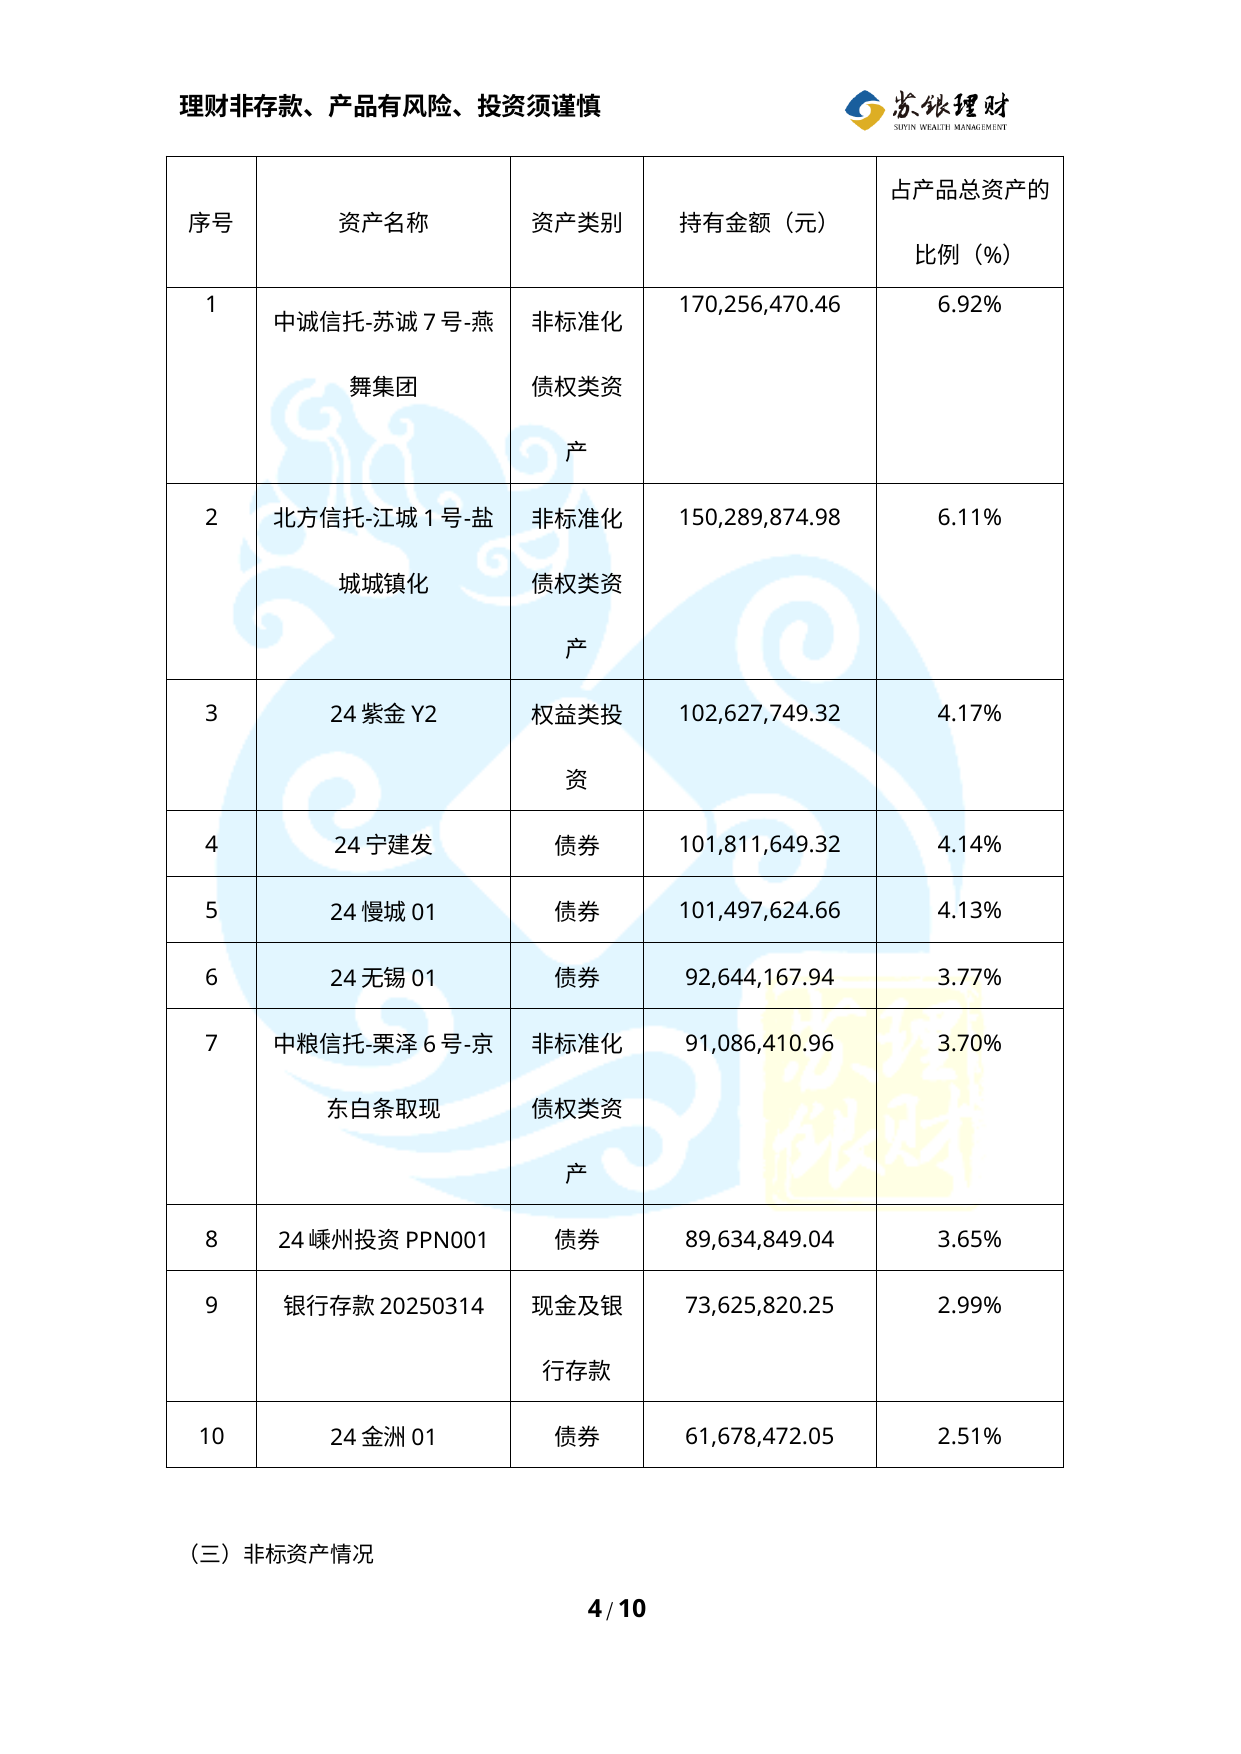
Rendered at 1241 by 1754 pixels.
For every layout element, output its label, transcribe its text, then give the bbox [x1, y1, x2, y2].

table_cell 24嵊州投资PPN001 [257, 1205, 510, 1270]
table_cell 102,627,749.32 [644, 680, 876, 810]
table_cell 24紫金Y2 [257, 680, 510, 810]
table_cell 24无锡01 [257, 943, 510, 1008]
table_cell 3.70% [877, 1009, 1063, 1204]
table_header 序号 [167, 157, 256, 287]
table_cell 非标准化债权类资产 [511, 288, 643, 483]
table_cell 170,256,470.46 [644, 288, 876, 483]
table_cell 现金及银行存款 [511, 1271, 643, 1401]
table_cell 2.51% [877, 1402, 1063, 1467]
table_cell 24金洲01 [257, 1402, 510, 1467]
table_cell 4.17% [877, 680, 1063, 810]
table_cell 150,289,874.98 [644, 484, 876, 679]
table_cell 债券 [511, 943, 643, 1008]
table_cell 4.13% [877, 877, 1063, 942]
picture [820, 72, 1039, 143]
table_cell 24慢城01 [257, 877, 510, 942]
subtitle 非标资产情况 [177, 1537, 1053, 1569]
table_cell 3.65% [877, 1205, 1063, 1270]
table_cell 92,644,167.94 [644, 943, 876, 1008]
table_cell 中粮信托-栗泽6号-京东白条取现 [257, 1009, 510, 1204]
table_cell 24宁建发 [257, 811, 510, 876]
table_cell 89,634,849.04 [644, 1205, 876, 1270]
table_header 占产品总资产的比例（%） [877, 157, 1063, 287]
table_cell 6.11% [877, 484, 1063, 679]
table_cell 债券 [511, 811, 643, 876]
table_cell 6 [167, 943, 256, 1008]
table_cell 中诚信托-苏诚7号-燕舞集团 [257, 288, 510, 483]
table_header 持有金额（元） [644, 157, 876, 287]
table_cell 1 [167, 288, 256, 483]
table_cell 61,678,472.05 [644, 1402, 876, 1467]
table_cell 4 [167, 811, 256, 876]
table_cell 10 [167, 1402, 256, 1467]
table_cell 北方信托-江城1号-盐城城镇化 [257, 484, 510, 679]
table_cell 101,811,649.32 [644, 811, 876, 876]
table_cell 非标准化债权类资产 [511, 484, 643, 679]
table_cell 2 [167, 484, 256, 679]
table_cell 4.14% [877, 811, 1063, 876]
table_cell 银行存款20250314 [257, 1271, 510, 1401]
table_cell 5 [167, 877, 256, 942]
table_cell 101,497,624.66 [644, 877, 876, 942]
table_cell 债券 [511, 1205, 643, 1270]
table_cell 6.92% [877, 288, 1063, 483]
table_cell 3 [167, 680, 256, 810]
table_header 资产类别 [511, 157, 643, 287]
table_cell 2.99% [877, 1271, 1063, 1401]
table_header 资产名称 [257, 157, 510, 287]
table_cell 3.77% [877, 943, 1063, 1008]
table_cell 债券 [511, 1402, 643, 1467]
table_cell 债券 [511, 877, 643, 942]
table_cell 8 [167, 1205, 256, 1270]
table_cell 73,625,820.25 [644, 1271, 876, 1401]
table_cell 9 [167, 1271, 256, 1401]
table_cell 非标准化债权类资产 [511, 1009, 643, 1204]
table_cell 权益类投资 [511, 680, 643, 810]
table_cell 91,086,410.96 [644, 1009, 876, 1204]
table_cell 7 [167, 1009, 256, 1204]
